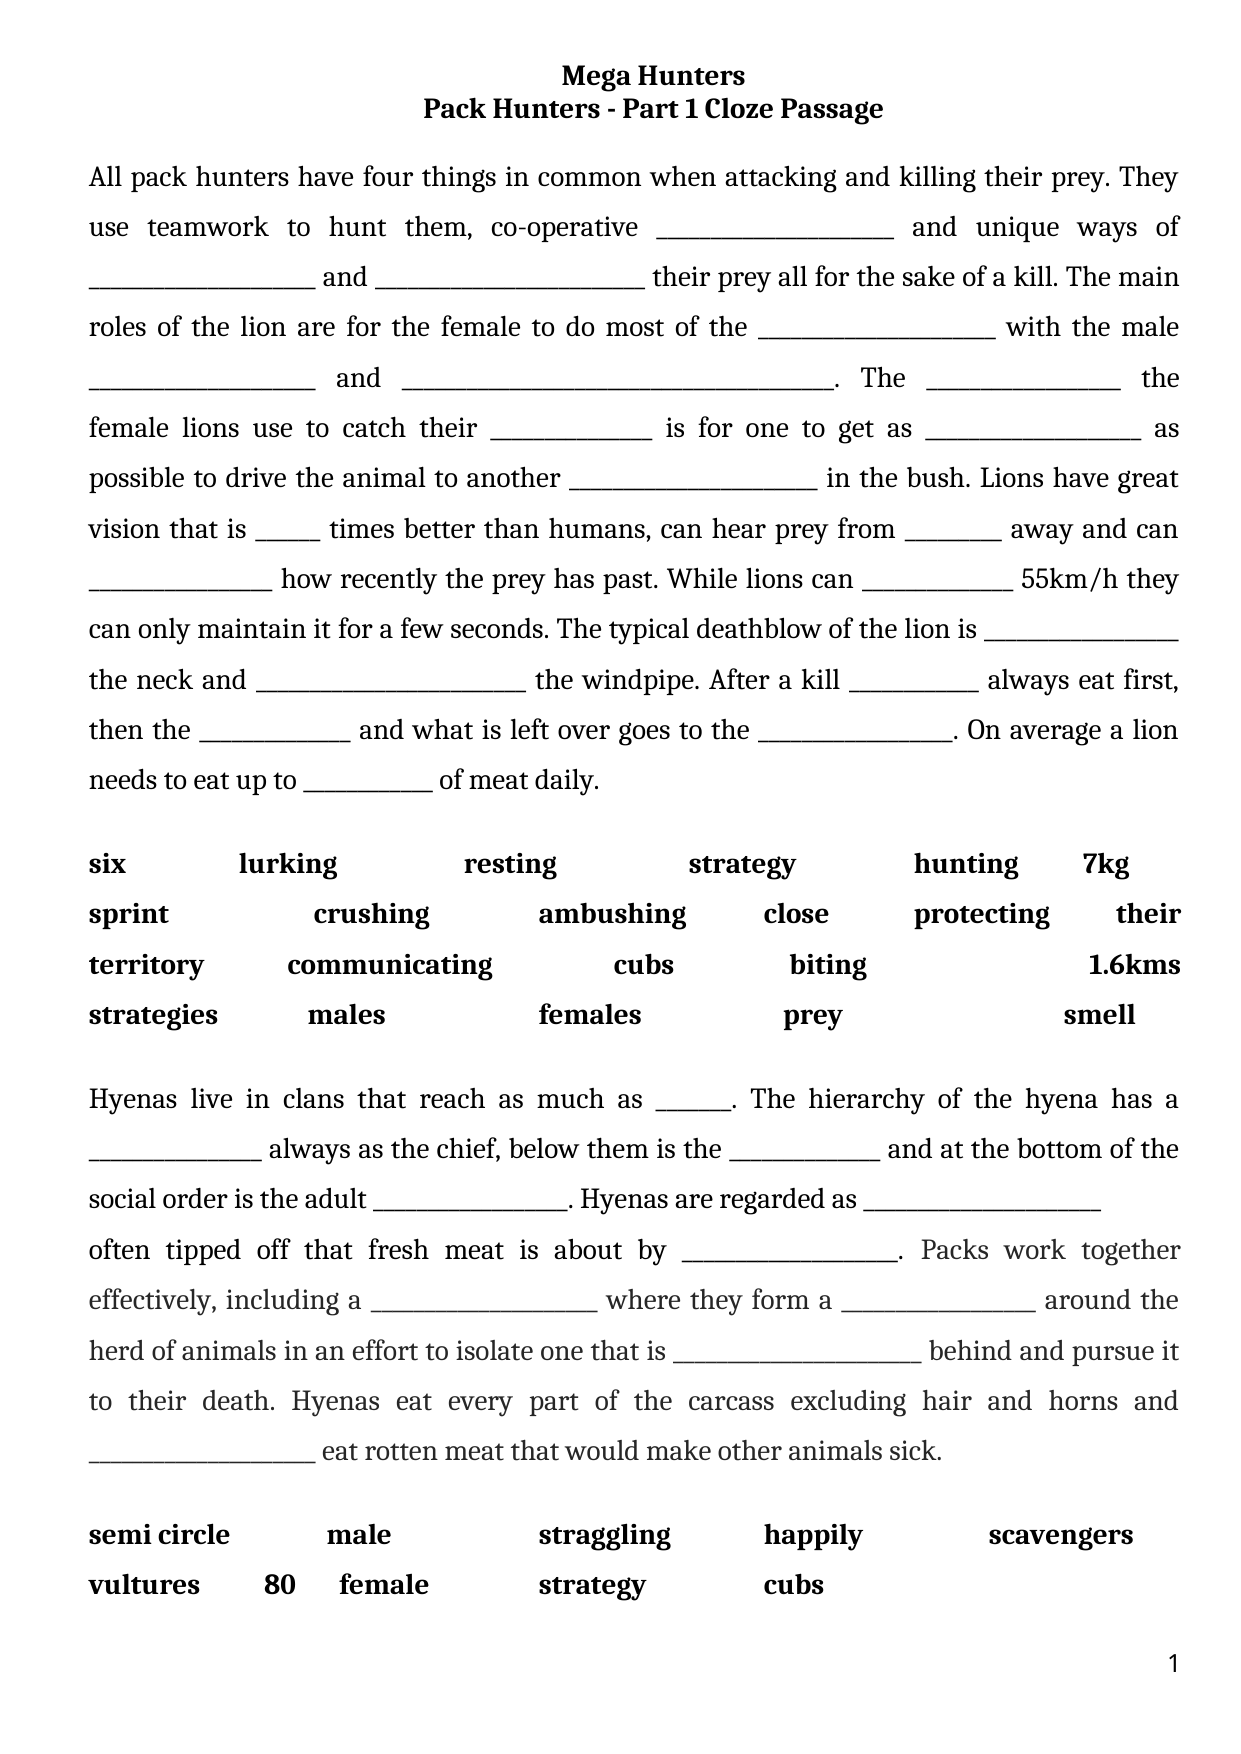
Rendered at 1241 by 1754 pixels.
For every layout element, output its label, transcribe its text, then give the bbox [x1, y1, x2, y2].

text sprint crushing ambushing close protecting their territory communicating cubs biting 1.6kms strategies males females prey smell [89, 898, 1181, 1032]
text Pack Hunters - Part 1 Cloze Passage [126, 93, 1181, 126]
text Mega Hunters [126, 59, 1181, 93]
text Hyenas live in clans that reach as much as _______. The hierarchy of the hyena has a ________________ always as the chief, below them is the ______________ and at the bottom of the social order is the adult __________________. Hyenas are regarded as ______________________ [89, 1082, 1181, 1216]
text semi circle male straggling happily scavengers [89, 1518, 1181, 1552]
text six lurking resting strategy hunting 7kg [89, 847, 1181, 881]
text All pack hunters have four things in common when attacking and killing their prey. They use teamwork to hunt them, co-operative ______________________ and unique ways of _____________________ and _________________________ their prey all for the sake of a kill. The main roles of the lion are for the female to do most of the ______________________ with the male _____________________ and ________________________________________. The __________________ the female lions use to catch their _______________ is for one to get as ____________________ as possible to drive the animal to another _______________________ in the bush. Lions have great vision that is ______ times better than humans, can hear prey from _________ away and can _________________ how recently the prey has past. While lions can ______________ 55km/h they can only maintain it for a few seconds. The typical deathblow of the lion is __________________ the neck and _________________________ the windpipe. After a kill ____________ always eat first, then the ______________ and what is left over goes to the __________________. On average a lion needs to eat up to ____________ of meat daily. [89, 160, 1181, 797]
text vultures 80 female strategy cubs [89, 1568, 1181, 1602]
text often tipped off that fresh meat is about by ____________________. Packs work together effectively, including a _____________________ where they form a __________________ around the herd of animals in an effort to isolate one that is _______________________ behind and pursue it to their death. Hyenas eat every part of the carcass excluding hair and horns and _____________________ eat rotten meat that would make other animals sick. [89, 1233, 1181, 1468]
